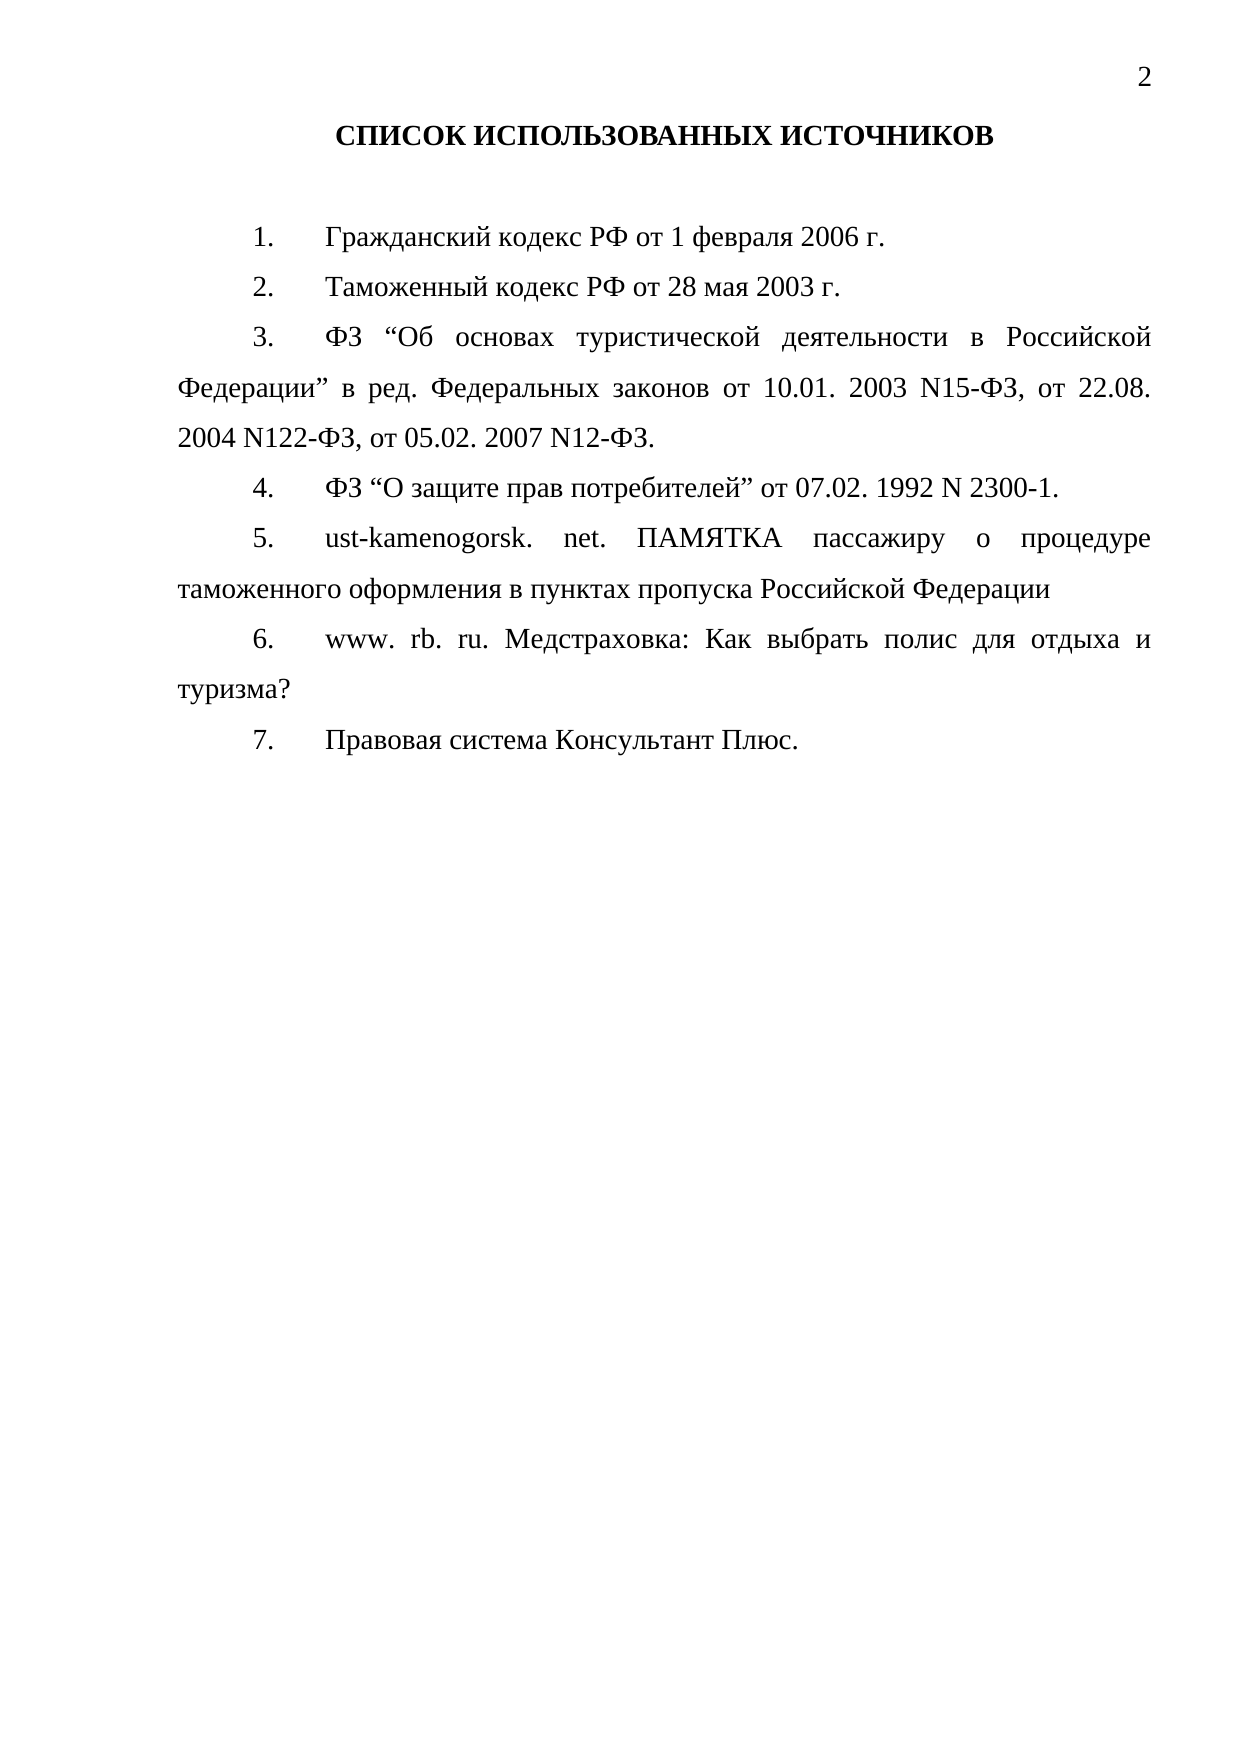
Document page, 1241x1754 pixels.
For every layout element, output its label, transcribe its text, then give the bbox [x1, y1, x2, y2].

list ФЗ “Об основах туристической деятельности в Российской Федерации” в ред. Федеральных законов от 10.01. 2003 N15-ФЗ, от 22.08. 2004 N122-ФЗ, от 05.02. 2007 N12-ФЗ. [177, 319, 1152, 453]
text Список использованных источников [177, 118, 1152, 152]
list Правовая система Консультант Плюс. [177, 722, 1152, 755]
list ust-kamenogorsk. net. ПАМЯТКА пассажиру о процедуре таможенного оформления в пунктах пропуска Российской Федерации [177, 521, 1152, 604]
list ФЗ “О защите прав потребителей” от 07.02. 1992 N 2300-1. [177, 470, 1152, 504]
list Таможенный кодекс РФ от 28 мая 2003 г. [177, 269, 1152, 303]
list Гражданский кодекс РФ от 1 февраля 2006 г. [177, 219, 1152, 252]
list www. rb. ru. Медстраховка: Как выбрать полис для отдыха и туризма? [177, 621, 1152, 705]
